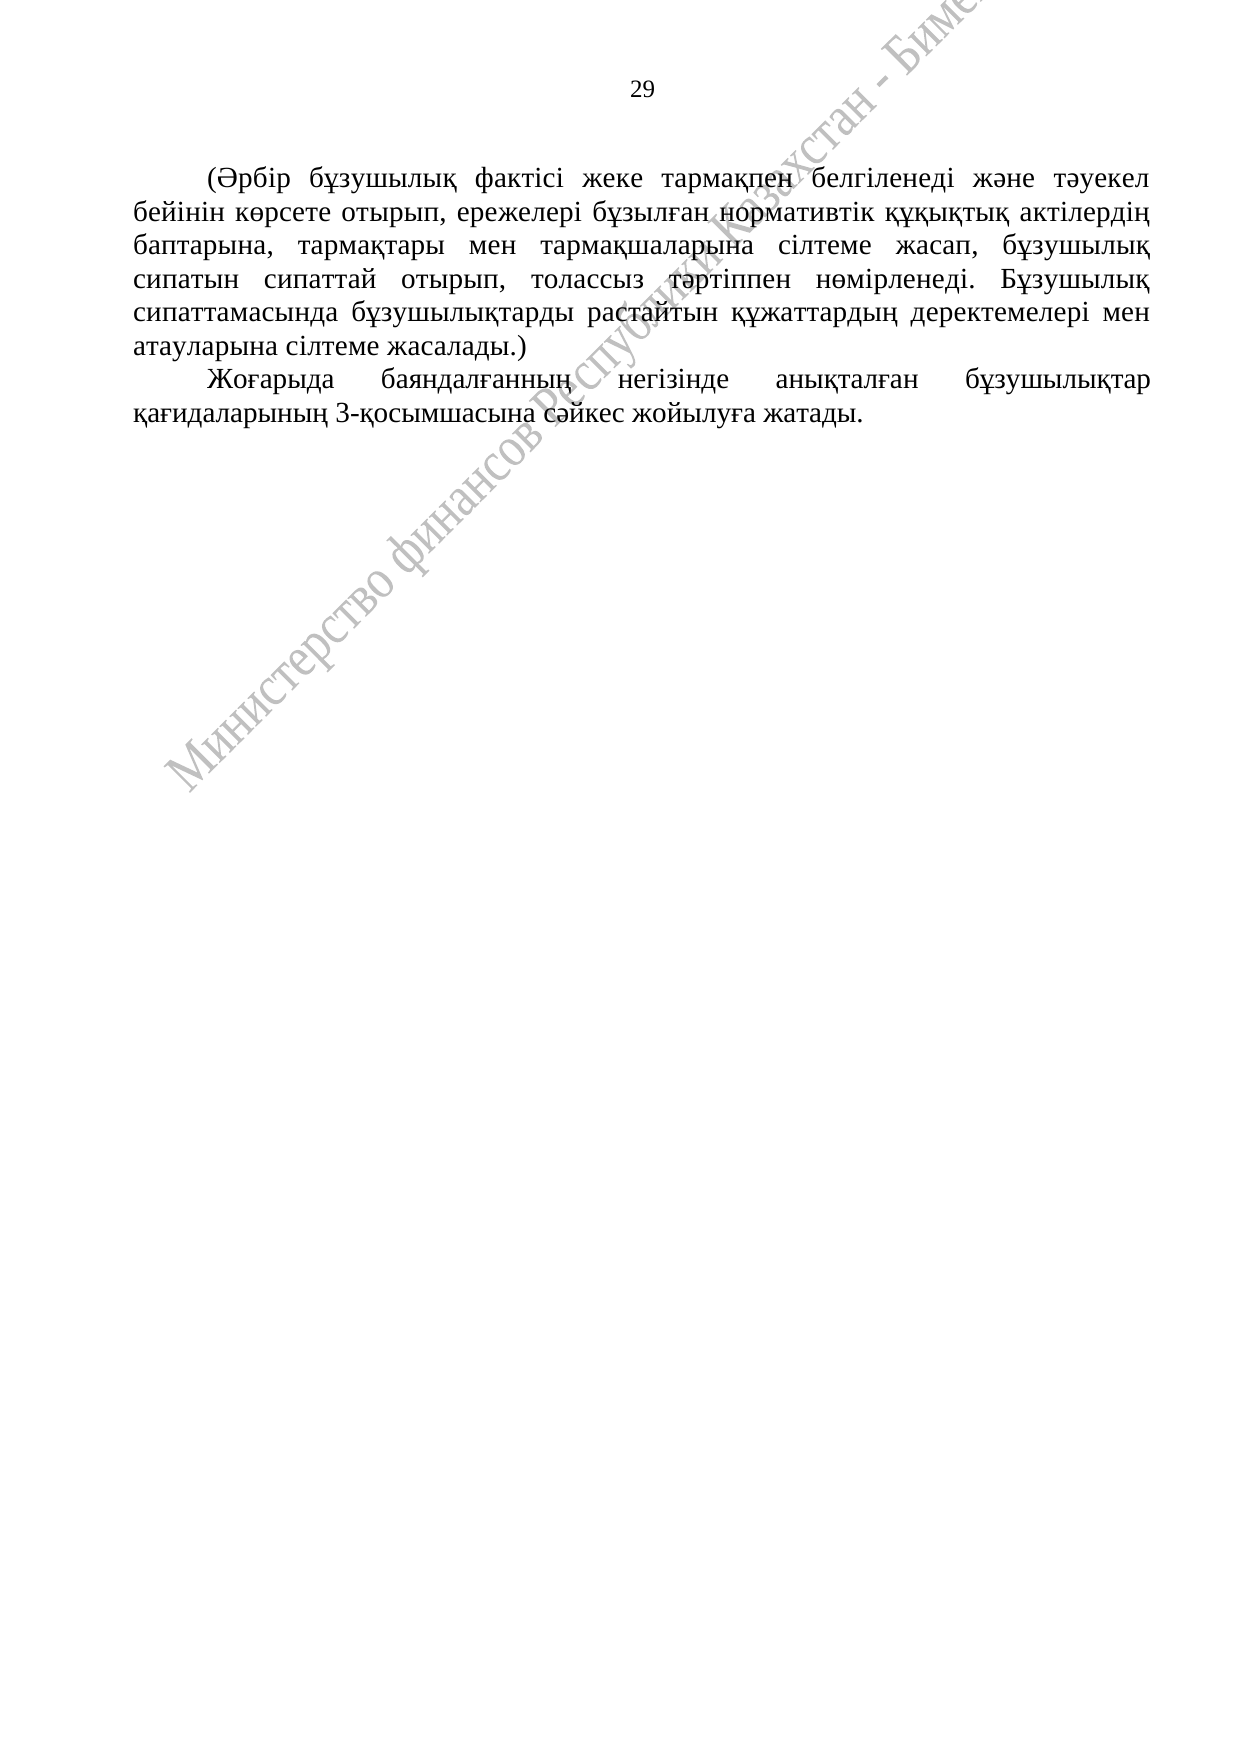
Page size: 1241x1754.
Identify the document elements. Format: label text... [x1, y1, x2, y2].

text (Әрбір бұзушылық фактісі жеке тармақпен белгіленеді және тәуекел бейінін көрсете отырып, ережелері бұзылған нормативтік құқықтық актілердің баптарына, тармақтары мен тармақшаларына сілтеме жасап, бұзушылық сипатын сипаттай отырып, толассыз тәртіппен нөмірленеді. Бұзушылық сипаттамасында бұзушылықтарды растайтын құжаттардың деректемелері мен атауларына сілтеме жасалады.) [133, 160, 1152, 361]
subtitle Жоғарыда баяндалғанның негізінде анықталған бұзушылықтар қағидаларының 3-қосымшасына сәйкес жойылуға жатады. [133, 361, 1152, 428]
